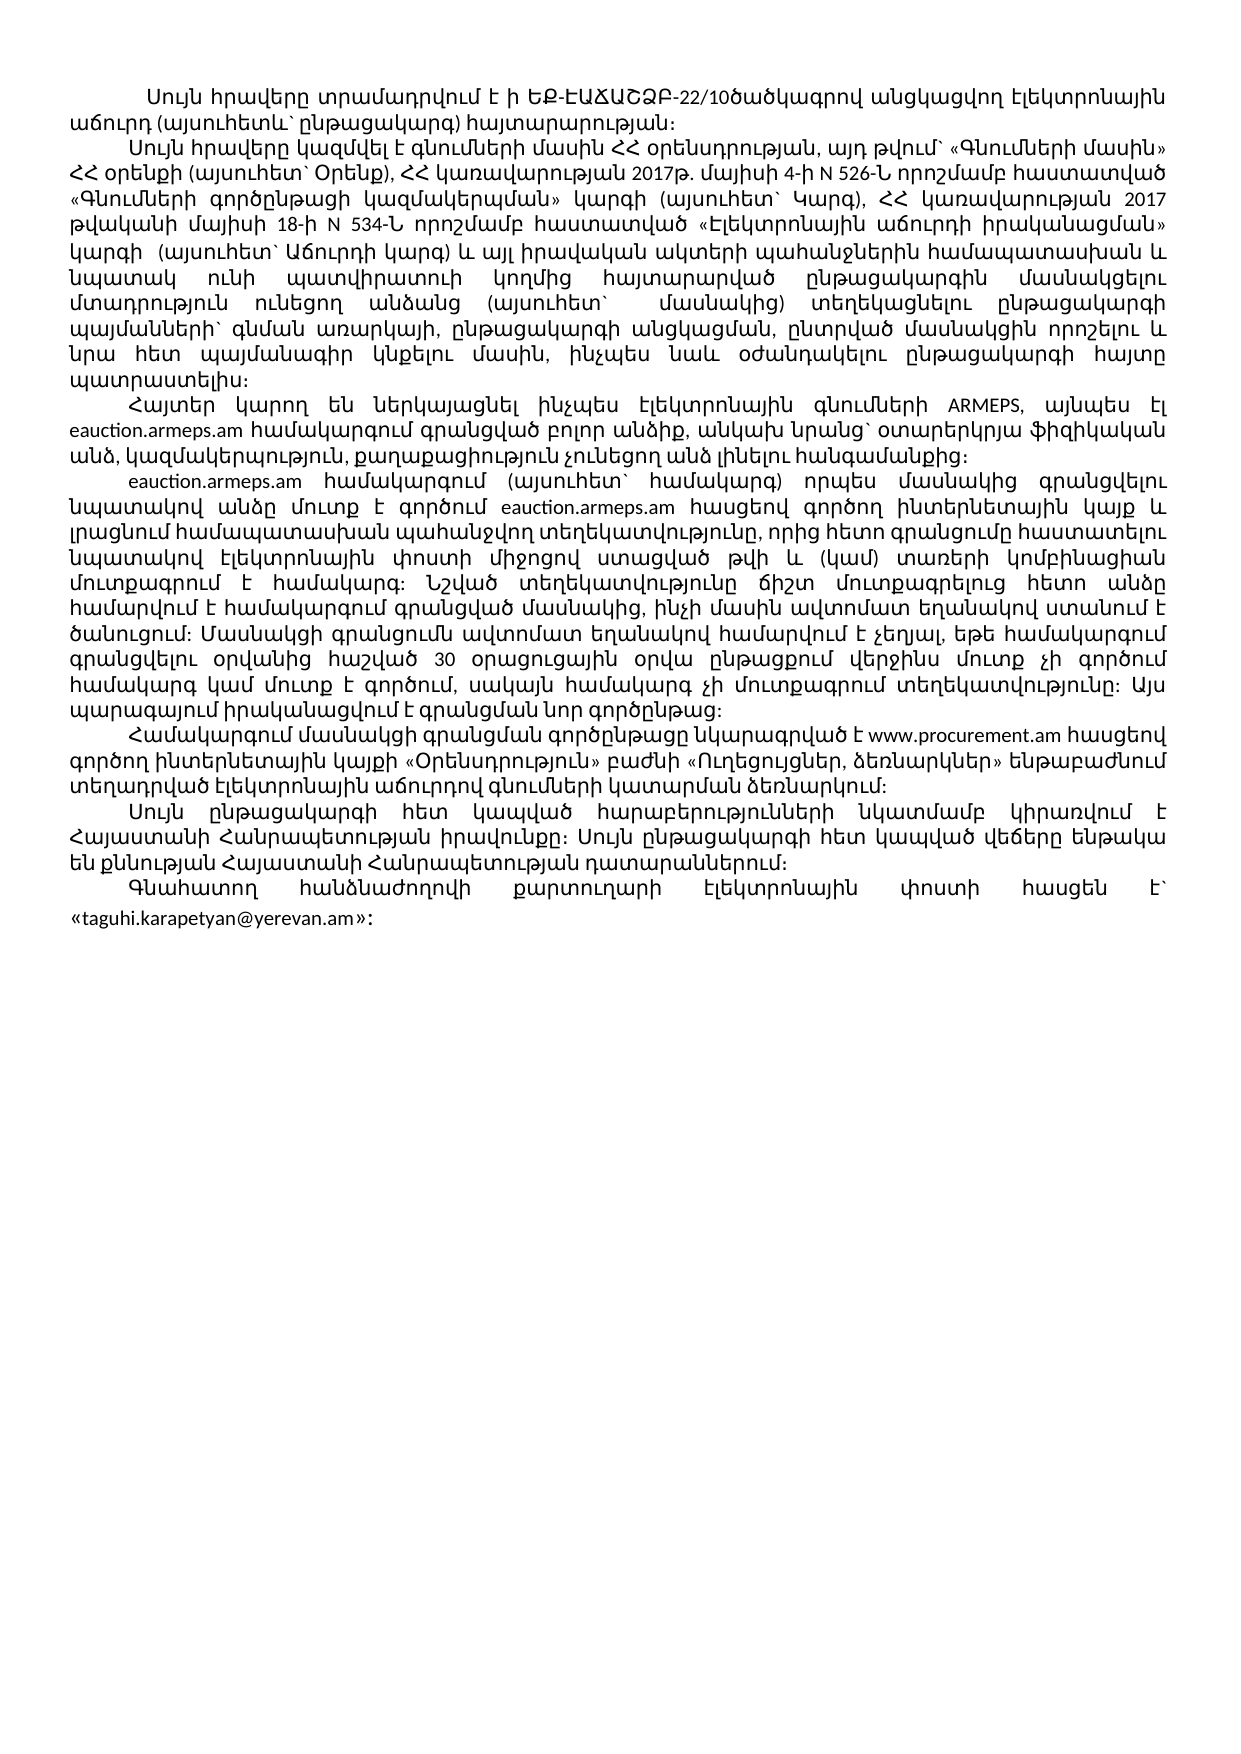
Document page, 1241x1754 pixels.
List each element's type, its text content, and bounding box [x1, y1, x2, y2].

text Սույն հրավերը տրամադրվում է ի ԵՔ-ԷԱՃԱՇՁԲ-22/10ծածկագրով անցկացվող էլեկտրոնային աճուրդ (այսուհետև` ընթացակարգ) հայտարարության։ [69, 84, 1167, 135]
text Գնահատող հանձնաժողովի քարտուղարի էլեկտրոնային փոստի հասցեն է` «taguhi.karapetyan@yerevan.am»: [69, 875, 1167, 931]
text Սույն ընթացակարգի հետ կապված հարաբերությունների նկատմամբ կիրառվում է Հայաստանի Հանրապետության իրավունքը։ Սույն ընթացակարգի հետ կապված վեճերը ենթակա են քննության Հայաստանի Հանրապետության դատարաններում։ [69, 799, 1167, 875]
text eauction.armeps.am համակարգում (այսուհետ` համակարգ) որպես մասնակից գրանցվելու նպատակով անձը մուտք է գործում eauction.armeps.am հասցեով գործող ինտերնետային կայք և լրացնում համապատասխան պահանջվող տեղեկատվությունը, որից հետո գրանցումը հաստատելու նպատակով էլեկտրոնային փոստի միջոցով ստացված թվի և (կամ) տառերի կոմբինացիան մուտքագրում է համակարգ: Նշված տեղեկատվությունը ճիշտ մուտքագրելուց հետո անձը համարվում է համակարգում գրանցված մասնակից, ինչի մասին ավտոմատ եղանակով ստանում է ծանուցում: Մասնակցի գրանցումն ավտոմատ եղանակով համարվում է չեղյալ, եթե համակարգում գրանցվելու օրվանից հաշված 30 օրացուցային օրվա ընթացքում վերջինս մուտք չի գործում համակարգ կամ մուտք է գործում, սակայն համակարգ չի մուտքագրում տեղեկատվությունը: Այս պարագայում իրականացվում է գրանցման նոր գործընթաց: [69, 468, 1167, 723]
text Հայտեր կարող են ներկայացնել ինչպես էլեկտրոնային գնումների ARMEPS, այնպես էլ eauction.armeps.am համակարգում գրանցված բոլոր անձիք, անկախ նրանց` օտարերկրյա ֆիզիկական անձ, կազմակերպություն, քաղաքացիություն չունեցող անձ լինելու հանգամանքից։ [69, 392, 1167, 468]
text Սույն հրավերը կազմվել է գնումների մասին ՀՀ օրենսդրության, այդ թվում` «Գնումների մասին» ՀՀ օրենքի (այսուհետ` Օրենք), ՀՀ կառավարության 2017թ. մայիսի 4-ի N 526-Ն որոշմամբ հաստատված «Գնումների գործընթացի կազմակերպման» կարգի (այսուհետ` Կարգ), ՀՀ կառավարության 2017 թվականի մայիսի 18-ի N 534-Ն որոշմամբ հաստատված «Էլեկտրոնային աճուրդի իրականացման» կարգի (այսուհետ` Աճուրդի կարգ) և այլ իրավական ակտերի պահանջներին համապատասխան և նպատակ ունի պատվիրատուի կողմից հայտարարված ընթացակարգին մասնակցելու մտադրություն ունեցող անձանց (այսուհետ` մասնակից) տեղեկացնելու ընթացակարգի պայմանների` գնման առարկայի, ընթացակարգի անցկացման, ընտրված մասնակցին որոշելու և նրա հետ պայմանագիր կնքելու մասին, ինչպես նաև օժանդակելու ընթացակարգի հայտը պատրաստելիս։ [69, 135, 1167, 392]
text Համակարգում մասնակցի գրանցման գործընթացը նկարագրված է www.procurement.am հասցեով գործող ինտերնետային կայքի «Օրենսդրություն» բաժնի «Ուղեցույցներ, ձեռնարկներ» ենթաբաժնում տեղադրված էլեկտրոնային աճուրդով գնումների կատարման ձեռնարկում: [69, 723, 1167, 799]
